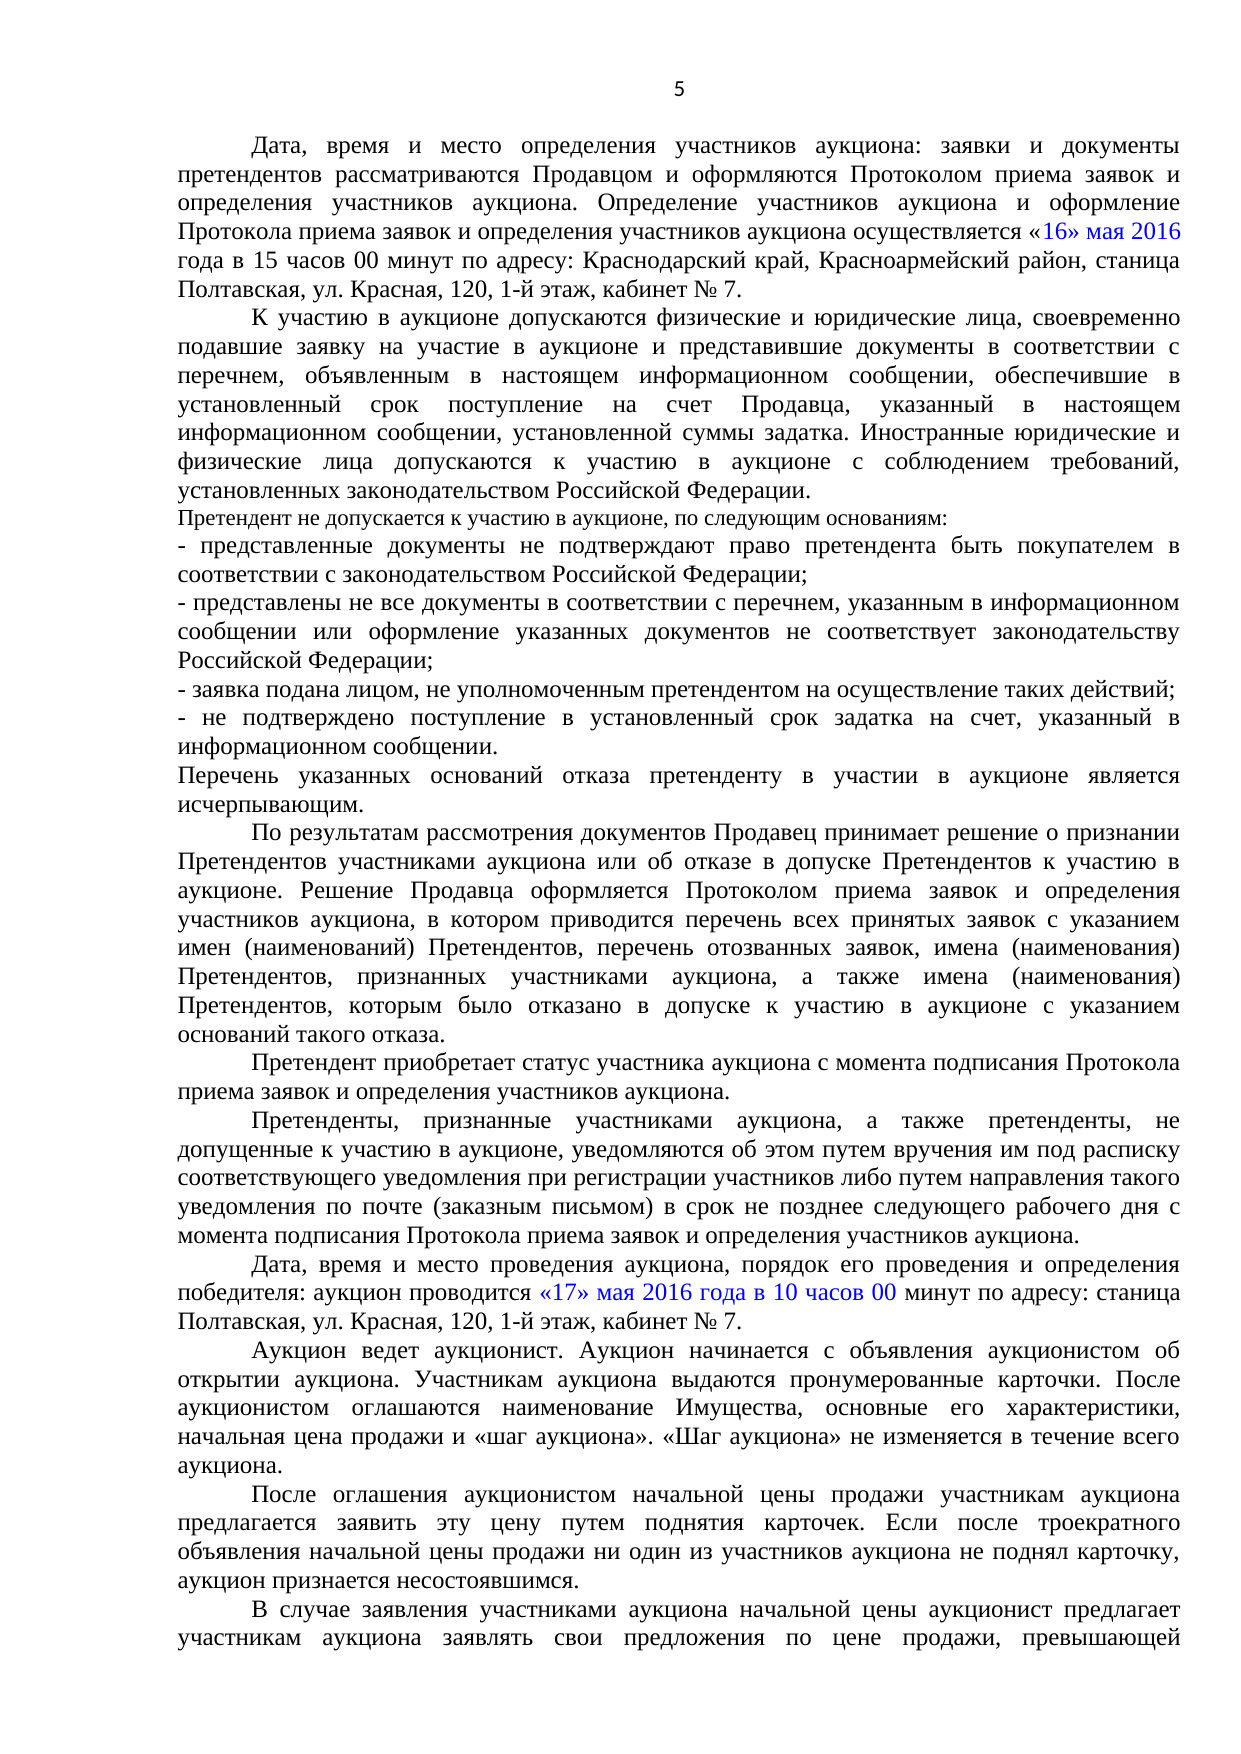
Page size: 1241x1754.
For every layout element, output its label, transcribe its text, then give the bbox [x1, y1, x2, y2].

text Дата, время и место проведения аукциона, порядок его проведения и определения победителя: аукцион проводится «17» мая 2016 года в 10 часов 00 минут по адресу: станица Полтавская, ул. Красная, 120, 1-й этаж, кабинет № 7. [177, 1249, 1181, 1335]
text Перечень указанных оснований отказа претенденту в участии в аукционе является исчерпывающим. [177, 760, 1181, 817]
text - не подтверждено поступление в установленный срок задатка на счет, указанный в информационном сообщении. [177, 702, 1181, 760]
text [177, 1594, 1181, 1651]
text Претендент не допускается к участию в аукционе, по следующим основаниям: [177, 504, 1181, 530]
text По результатам рассмотрения документов Продавец принимает решение о признании Претендентов участниками аукциона или об отказе в допуске Претендентов к участию в аукционе. Решение Продавца оформляется Протоколом приема заявок и определения участников аукциона, в котором приводится перечень всех принятых заявок с указанием имен (наименований) Претендентов, перечень отозванных заявок, имена (наименования) Претендентов, признанных участниками аукциона, а также имена (наименования) Претендентов, которым было отказано в допуске к участию в аукционе с указанием оснований такого отказа. [177, 817, 1181, 1047]
text - представлены не все документы в соответствии с перечнем, указанным в информационном сообщении или оформление указанных документов не соответствует законодательству Российской Федерации; [177, 587, 1181, 674]
text К участию в аукционе допускаются физические и юридические лица, своевременно подавшие заявку на участие в аукционе и представившие документы в соответствии с перечнем, объявленным в настоящем информационном сообщении, обеспечившие в установленный срок поступление на счет Продавца, указанный в настоящем информационном сообщении, установленной суммы задатка. Иностранные юридические и физические лица допускаются к участию в аукционе с соблюдением требований, установленных законодательством Российской Федерации. [177, 302, 1181, 504]
text - представленные документы не подтверждают право претендента быть покупателем в соответствии с законодательством Российской Федерации; [177, 530, 1181, 587]
text Аукцион ведет аукционист. Аукцион начинается с объявления аукционистом об открытии аукциона. Участникам аукциона выдаются пронумерованные карточки. После аукционистом оглашаются наименование Имущества, основные его характеристики, начальная цена продажи и «шаг аукциона». «Шаг аукциона» не изменяется в течение всего аукциона. [177, 1335, 1181, 1479]
text После оглашения аукционистом начальной цены продажи участникам аукциона предлагается заявить эту цену путем поднятия карточек. Если после троекратного объявления начальной цены продажи ни один из участников аукциона не поднял карточку, аукцион признается несостоявшимся. [177, 1479, 1181, 1594]
text Претендент приобретает статус участника аукциона с момента подписания Протокола приема заявок и определения участников аукциона. [177, 1047, 1181, 1105]
text Дата, время и место определения участников аукциона: заявки и документы претендентов рассматриваются Продавцом и оформляются Протоколом приема заявок и определения участников аукциона. Определение участников аукциона и оформление Протокола приема заявок и определения участников аукциона осуществляется «16» мая 2016 года в 15 часов 00 минут по адресу: Краснодарский край, Красноармейский район, станица Полтавская, ул. Красная, 120, 1-й этаж, кабинет № 7. [177, 130, 1181, 302]
text Претенденты, признанные участниками аукциона, а также претенденты, не допущенные к участию в аукционе, уведомляются об этом путем вручения им под расписку соответствующего уведомления при регистрации участников либо путем направления такого уведомления по почте (заказным письмом) в срок не позднее следующего рабочего дня с момента подписания Протокола приема заявок и определения участников аукциона. [177, 1105, 1181, 1249]
text - заявка подана лицом, не уполномоченным претендентом на осуществление таких действий; [177, 674, 1181, 702]
